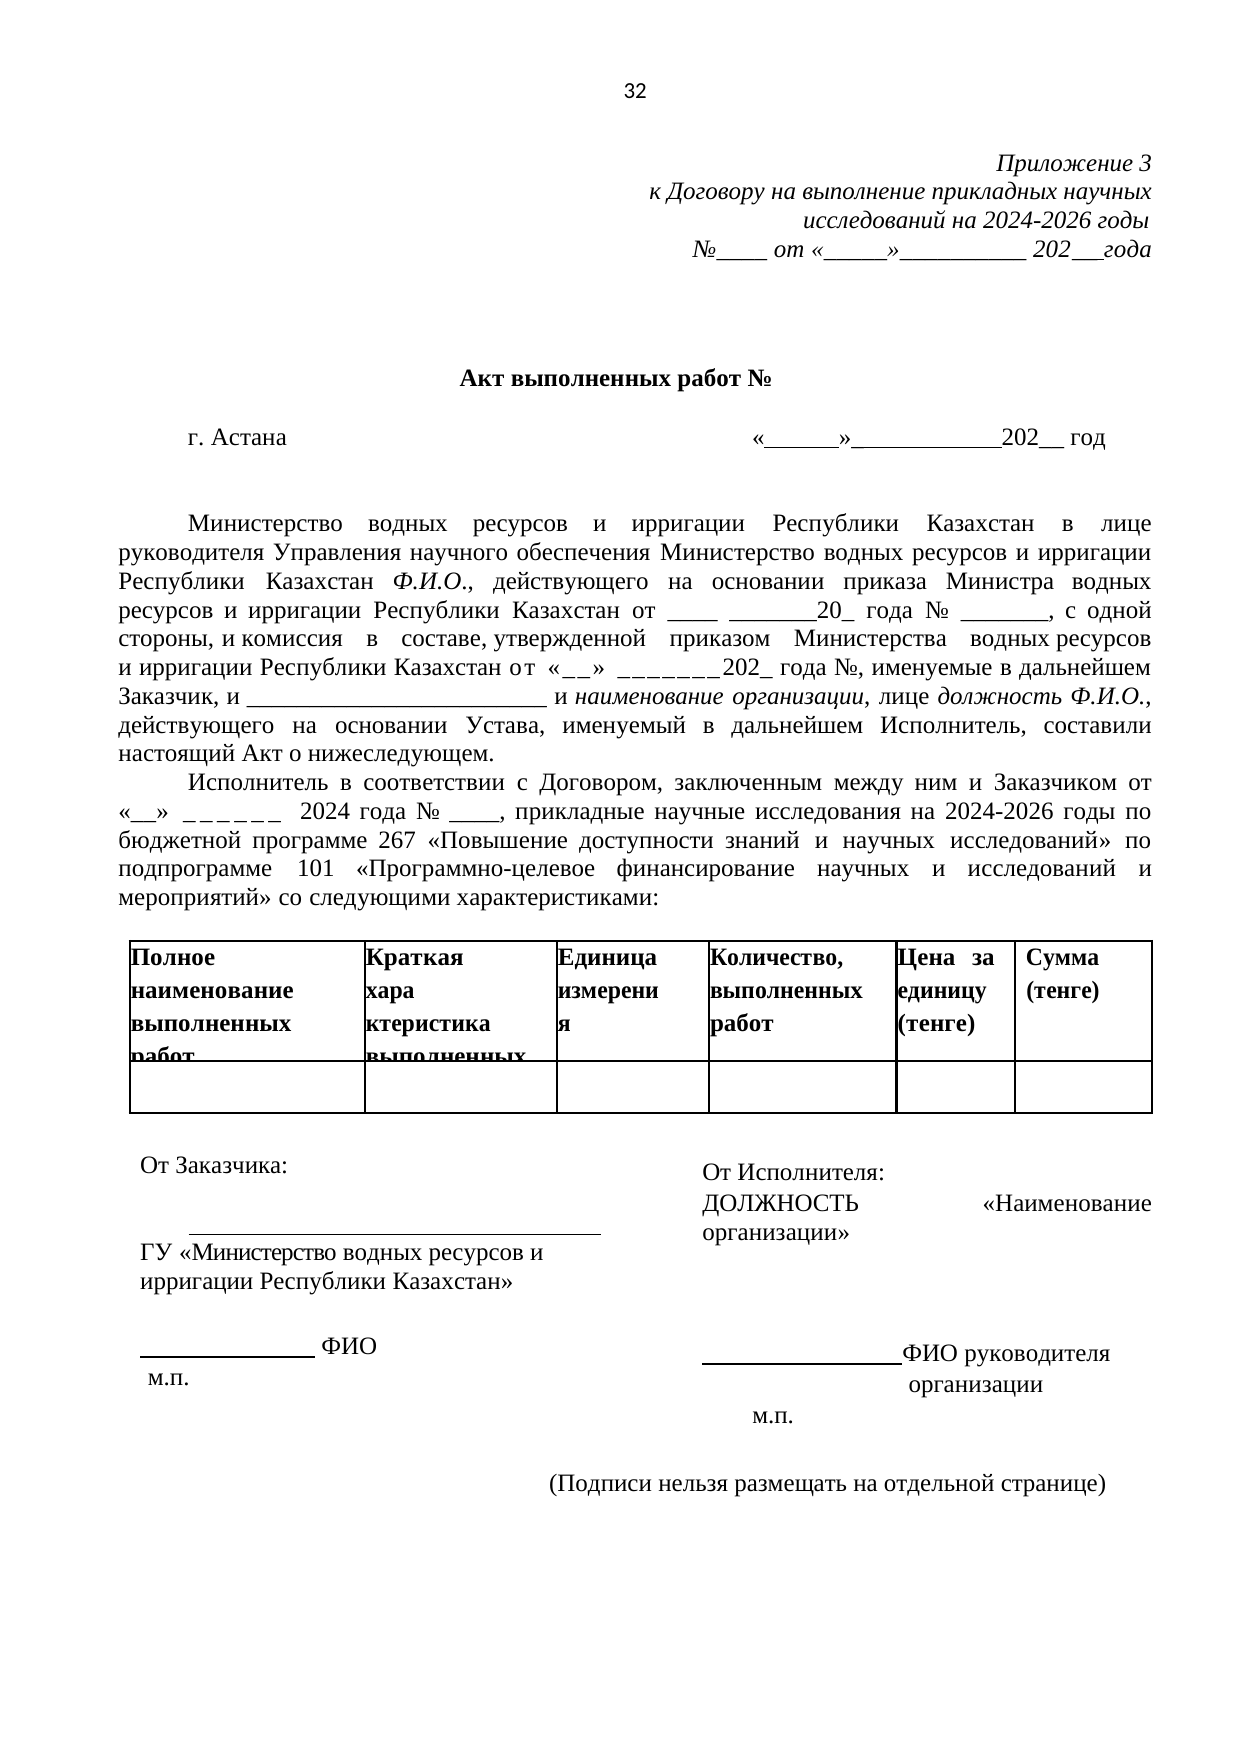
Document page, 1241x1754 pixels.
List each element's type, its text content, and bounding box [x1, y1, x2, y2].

text ФИО руководителя [702, 1338, 1152, 1367]
text №____ от «_____»__________ 202__ года [118, 234, 1152, 263]
text ДОЛЖНОСТЬ «Наименование организации» [702, 1188, 1152, 1245]
text ФИО [140, 1331, 426, 1360]
text (Подписи нельзя размещать на отдельной странице) [553, 1468, 1152, 1496]
table_header Полное наименование выполненных работ [131, 942, 364, 1060]
text От Исполнителя: [702, 1157, 1152, 1186]
text м.п. [752, 1400, 1153, 1429]
text От Заказчика: [140, 1150, 622, 1178]
text Министерство водных ресурсов и ирригации Республики Казахстан в лице руководителя Управления научного обеспечения Министерство водных ресурсов и ирригации Республики Казахстан Ф.И.О., действующего на основании приказа Министра водных ресурсов и ирригации Республики Казахстан от ____ _______20_ года № _______, с одной стороны, и комиссия в составе, утвержденной приказом Министерства водных ресурсов и ирригации Республики Казахстан от «__» _______202_ года №, именуемые в дальнейшем Заказчик, и ________________________ и наименование организации, лице должность Ф.И.О., действующего на основании Устава, именуемый в дальнейшем Исполнитель, составили настоящий Акт о нижеследующем. [118, 508, 1152, 767]
table_cell [898, 1062, 1014, 1112]
table_cell [558, 1062, 708, 1112]
table_cell [1016, 1062, 1151, 1112]
text к Договору на выполнение прикладных научных [118, 176, 1152, 205]
table_header Цена за единицу (тенге) [898, 942, 1014, 1060]
table_header Единица измерения [558, 942, 708, 1060]
text ГУ «Министерство водных ресурсов и ирригации Республики Казахстан» [140, 1237, 622, 1294]
table_header Сумма (тенге) [1016, 942, 1151, 1060]
text Акт выполненных работ № [459, 363, 1152, 392]
text м.п. [148, 1362, 426, 1391]
table_cell [710, 1062, 895, 1112]
table_header Краткая характеристика выполненных работ [366, 942, 556, 1060]
table_cell [366, 1062, 556, 1112]
text Приложение 3 [118, 148, 1152, 176]
table_cell [131, 1062, 364, 1112]
text исследований на 2024-2026 годы [118, 205, 1152, 234]
table_header Количество, выполненных работ [710, 942, 895, 1060]
text организации [752, 1369, 1153, 1398]
text Исполнитель в соответствии с Договором, заключенным между ним и Заказчиком от «__» ______ 2024 года № ____, прикладные научные исследования на 2024-2026 годы по бюджетной программе 267 «Повышение доступности знаний и научных исследований» по подпрограмме 101 «Программно-целевое финансирование научных и исследований и мероприятий» со следующими характеристиками: [118, 767, 1152, 911]
text г. Астана « »_ 202__ год [188, 422, 1152, 451]
